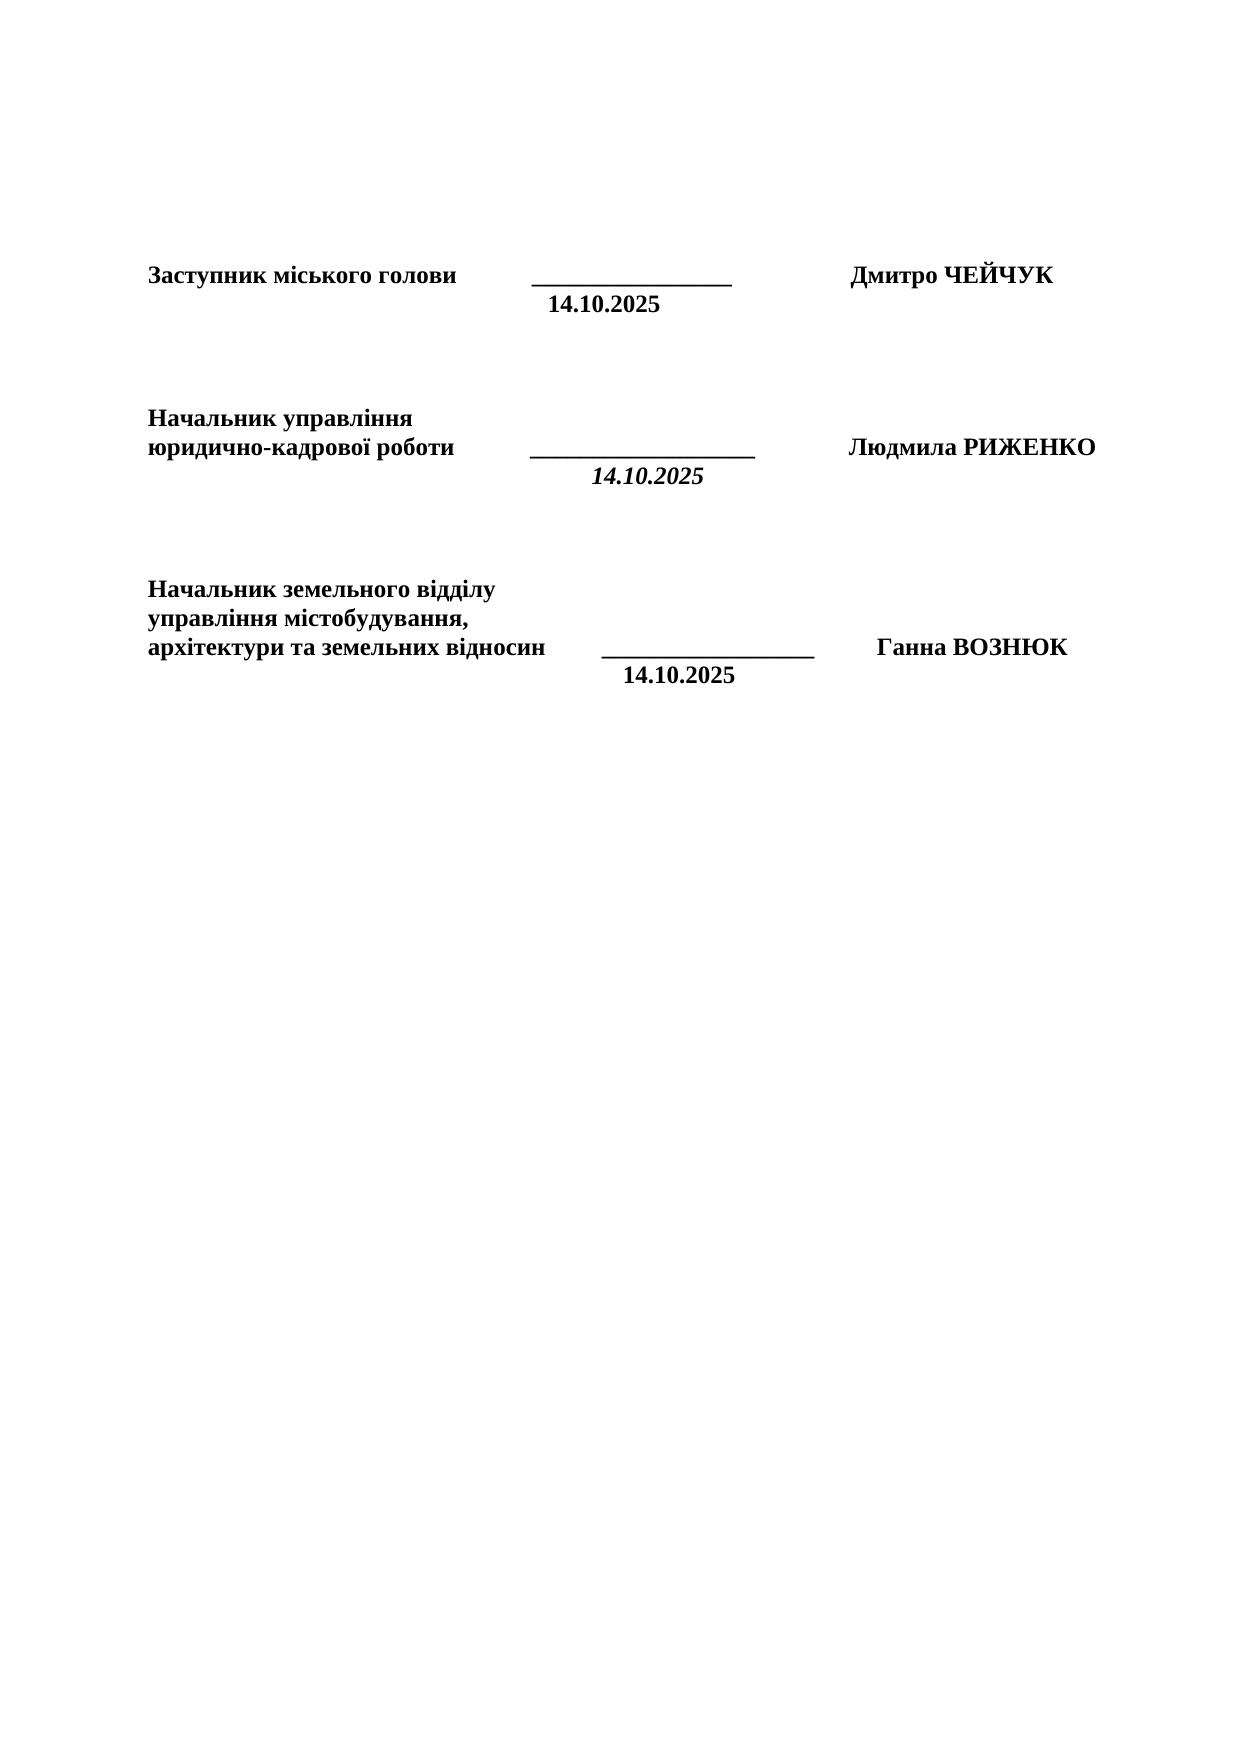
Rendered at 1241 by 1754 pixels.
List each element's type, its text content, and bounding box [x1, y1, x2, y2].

text 14.10.2025 [148, 461, 1152, 574]
text юридично-кадрової роботи __________________ Людмила РИЖЕНКО [148, 432, 1152, 461]
text Начальник управління [148, 374, 1152, 432]
text архітектури та земельних відносин _________________ Ганна ВОЗНЮК [148, 632, 1152, 661]
text Заступник міського голови ________________ Дмитро ЧЕЙЧУК [148, 260, 1152, 289]
text управління містобудування, [148, 603, 1152, 632]
text 14.10.2025 [148, 661, 1152, 689]
text 14.10.2025 [148, 289, 1152, 346]
text Начальник земельного відділу [148, 574, 1152, 603]
